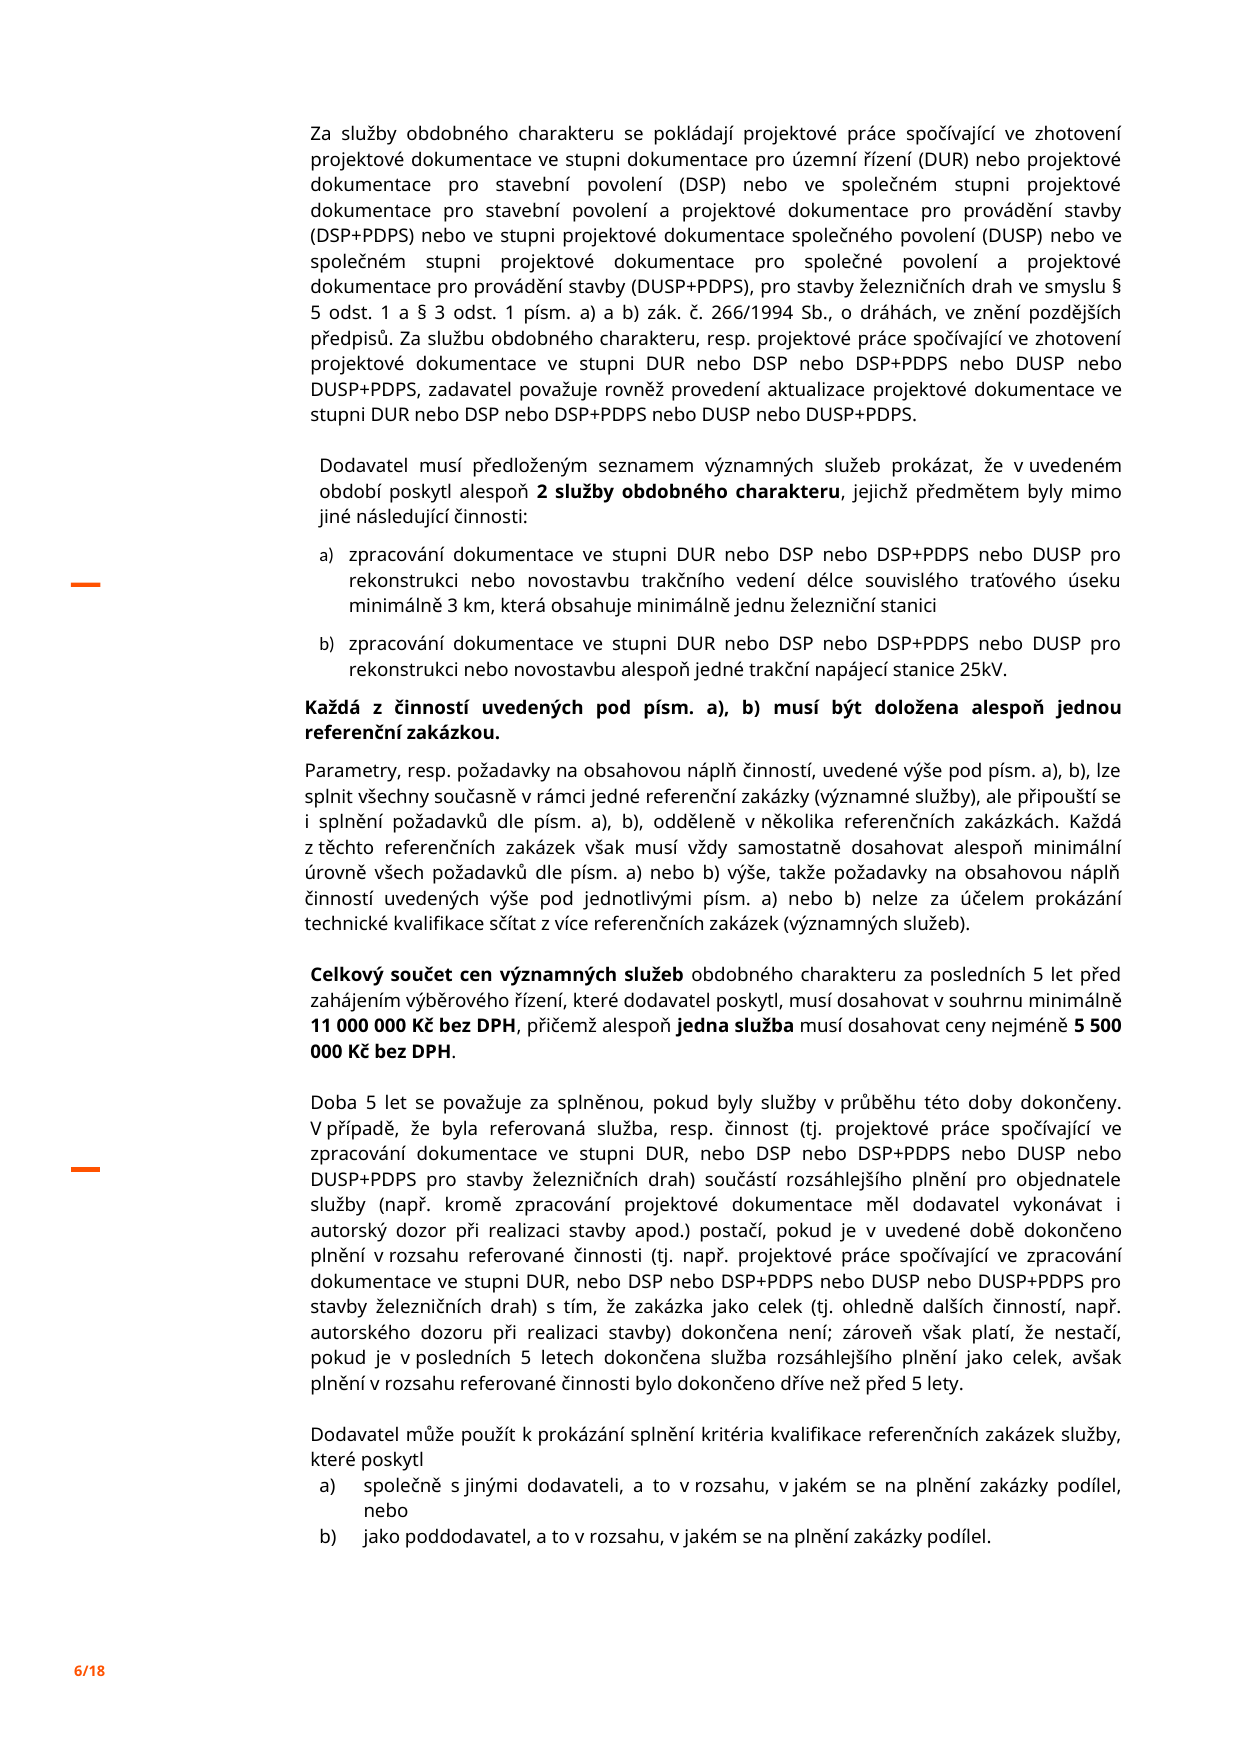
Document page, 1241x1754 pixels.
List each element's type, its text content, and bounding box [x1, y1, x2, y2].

text a) společně s jinými dodavateli, a to v rozsahu, v jakém se na plnění zakázky podílel, nebo [319, 1472, 1122, 1523]
text Dodavatel musí předloženým seznamem významných služeb prokázat, že v uvedeném období poskytl alespoň 2 služby obdobného charakteru, jejichž předmětem byly mimo jiné následující činnosti: [319, 452, 1122, 529]
text Parametry, resp. požadavky na obsahovou náplň činností, uvedené výše pod písm. a), b), lze splnit všechny současně v rámci jedné referenční zakázky (významné služby), ale připouští se i splnění požadavků dle písm. a), b), odděleně v několika referenčních zakázkách. Každá z těchto referenčních zakázek však musí vždy samostatně dosahovat alespoň minimální úrovně všech požadavků dle písm. a) nebo b) výše, takže požadavky na obsahovou náplň činností uvedených výše pod jednotlivými písm. a) nebo b) nelze za účelem prokázání technické kvalifikace sčítat z více referenčních zakázek (významných služeb). [304, 758, 1122, 936]
text Za služby obdobného charakteru se pokládají projektové práce spočívající ve zhotovení projektové dokumentace ve stupni dokumentace pro územní řízení (DUR) nebo projektové dokumentace pro stavební povolení (DSP) nebo ve společném stupni projektové dokumentace pro stavební povolení a projektové dokumentace pro provádění stavby (DSP+PDPS) nebo ve stupni projektové dokumentace společného povolení (DUSP) nebo ve společném stupni projektové dokumentace pro společné povolení a projektové dokumentace pro provádění stavby (DUSP+PDPS), pro stavby železničních drah ve smyslu § 5 odst. 1 a § 3 odst. 1 písm. a) a b) zák. č. 266/1994 Sb., o dráhách, ve znění pozdějších předpisů. Za službu obdobného charakteru, resp. projektové práce spočívající ve zhotovení projektové dokumentace ve stupni DUR nebo DSP nebo DSP+PDPS nebo DUSP nebo DUSP+PDPS, zadavatel považuje rovněž provedení aktualizace projektové dokumentace ve stupni DUR nebo DSP nebo DSP+PDPS nebo DUSP nebo DUSP+PDPS. [310, 121, 1122, 427]
text b) jako poddodavatel, a to v rozsahu, v jakém se na plnění zakázky podílel. [319, 1523, 1122, 1549]
text Každá z činností uvedených pod písm. a), b) musí být doložena alespoň jednou referenční zakázkou. [304, 694, 1122, 745]
text Dodavatel může použít k prokázání splnění kritéria kvalifikace referenčních zakázek služby, které poskytl [310, 1421, 1122, 1472]
text Doba 5 let se považuje za splněnou, pokud byly služby v průběhu této doby dokončeny. V případě, že byla referovaná služba, resp. činnost (tj. projektové práce spočívající ve zpracování dokumentace ve stupni DUR, nebo DSP nebo DSP+PDPS nebo DUSP nebo DUSP+PDPS pro stavby železničních drah) součástí rozsáhlejšího plnění pro objednatele služby (např. kromě zpracování projektové dokumentace měl dodavatel vykonávat i autorský dozor při realizaci stavby apod.) postačí, pokud je v uvedené době dokončeno plnění v rozsahu referované činnosti (tj. např. projektové práce spočívající ve zpracování dokumentace ve stupni DUR, nebo DSP nebo DSP+PDPS nebo DUSP nebo DUSP+PDPS pro stavby železničních drah) s tím, že zakázka jako celek (tj. ohledně dalších činností, např. autorského dozoru při realizaci stavby) dokončena není; zároveň však platí, že nestačí, pokud je v posledních 5 letech dokončena služba rozsáhlejšího plnění jako celek, avšak plnění v rozsahu referované činnosti bylo dokončeno dříve než před 5 lety. [310, 1089, 1122, 1396]
list zpracování dokumentace ve stupni DUR nebo DSP nebo DSP+PDPS nebo DUSP pro rekonstrukci nebo novostavbu alespoň jedné trakční napájecí stanice 25kV. [319, 631, 1122, 682]
list zpracování dokumentace ve stupni DUR nebo DSP nebo DSP+PDPS nebo DUSP pro rekonstrukci nebo novostavbu trakčního vedení délce souvislého traťového úseku minimálně 3 km, která obsahuje minimálně jednu železniční stanici [319, 541, 1122, 618]
text Celkový součet cen významných služeb obdobného charakteru za posledních 5 let před zahájením výběrového řízení, které dodavatel poskytl, musí dosahovat v souhrnu minimálně 11 000 000 Kč bez DPH, přičemž alespoň jedna služba musí dosahovat ceny nejméně 5 500 000 Kč bez DPH. [310, 962, 1122, 1064]
